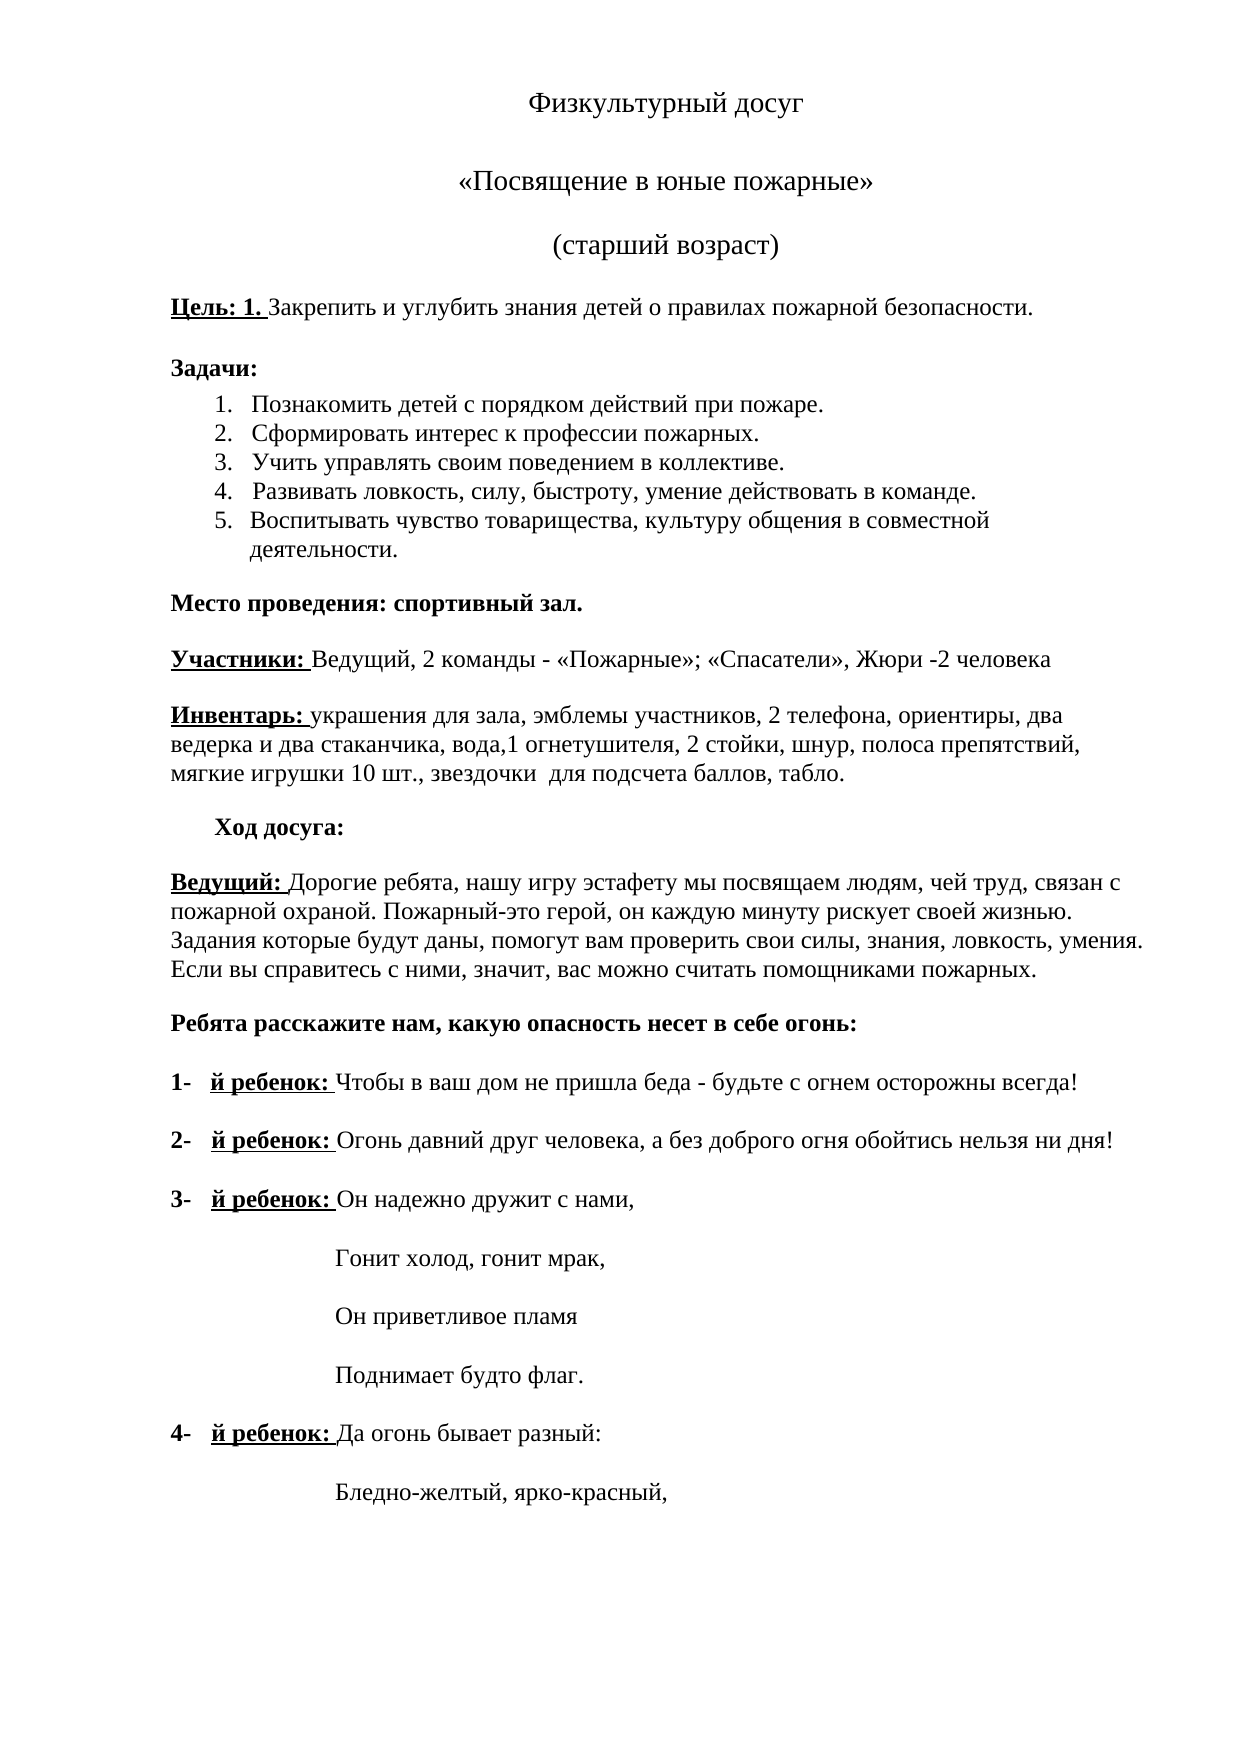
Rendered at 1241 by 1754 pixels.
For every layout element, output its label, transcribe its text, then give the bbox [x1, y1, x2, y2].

text Физкультурный досуг «Посвящение в юные пожарные» [170, 50, 1161, 206]
text Цель: 1. Закрепить и углубить знания детей о правилах пожарной безопасности. [170, 267, 1163, 328]
text Он приветливое пламя Поднимает будто флаг. [335, 1278, 672, 1395]
list й ребенок: Чтобы в ваш дом не пришла беда - будьте с огнем осторожны всегда! [170, 1043, 1163, 1102]
list Развивать ловкость, силу, быстроту, умение действовать в команде. [214, 476, 1163, 505]
text Задачи: [170, 328, 1163, 389]
text (старший возраст) [170, 206, 1161, 267]
text Ход досуга: [214, 815, 1163, 840]
text Гонит холод, гонит мрак, [335, 1219, 1163, 1278]
list Сформировать интерес к профессии пожарных. [214, 418, 1163, 447]
list Воспитывать чувство товарищества, культуру общения в совместной деятельности. [214, 505, 1001, 563]
text Участники: Ведущий, 2 команды - «Пожарные»; «Спасатели», Жюри -2 человека [170, 647, 1163, 672]
list й ребенок: Да огонь бывает разный: [170, 1395, 1163, 1453]
text Инвентарь: украшения для зала, эмблемы участников, 2 телефона, ориентиры, два ведерка и два стаканчика, вода,1 огнетушителя, 2 стойки, шнур, полоса препятствий, мягкие игрушки 10 шт., звездочки для подсчета баллов, табло. [170, 700, 1163, 787]
text Место проведения: спортивный зал. [170, 591, 1163, 616]
list Учить управлять своим поведением в коллективе. [214, 447, 1163, 476]
text Ребята расскажите нам, какую опасность несет в себе огонь: [170, 985, 1163, 1043]
list й ребенок: Огонь давний друг человека, а без доброго огня обойтись нельзя ни дня! [170, 1102, 1163, 1161]
text Ведущий: Дорогие ребята, нашу игру эстафету мы посвящаем людям, чей труд, связан с пожарной охраной. Пожарный-это герой, он каждую минуту рискует своей жизнью. Задания которые будут даны, помогут вам проверить свои силы, знания, ловкость, умения. Если вы справитесь с ними, значит, вас можно считать помощниками пожарных. [170, 868, 1163, 983]
list Познакомить детей с порядком действий при пожаре. [214, 389, 1163, 418]
list й ребенок: Он надежно дружит с нами, [170, 1161, 1163, 1219]
text Бледно-желтый, ярко-красный, [335, 1453, 1163, 1512]
